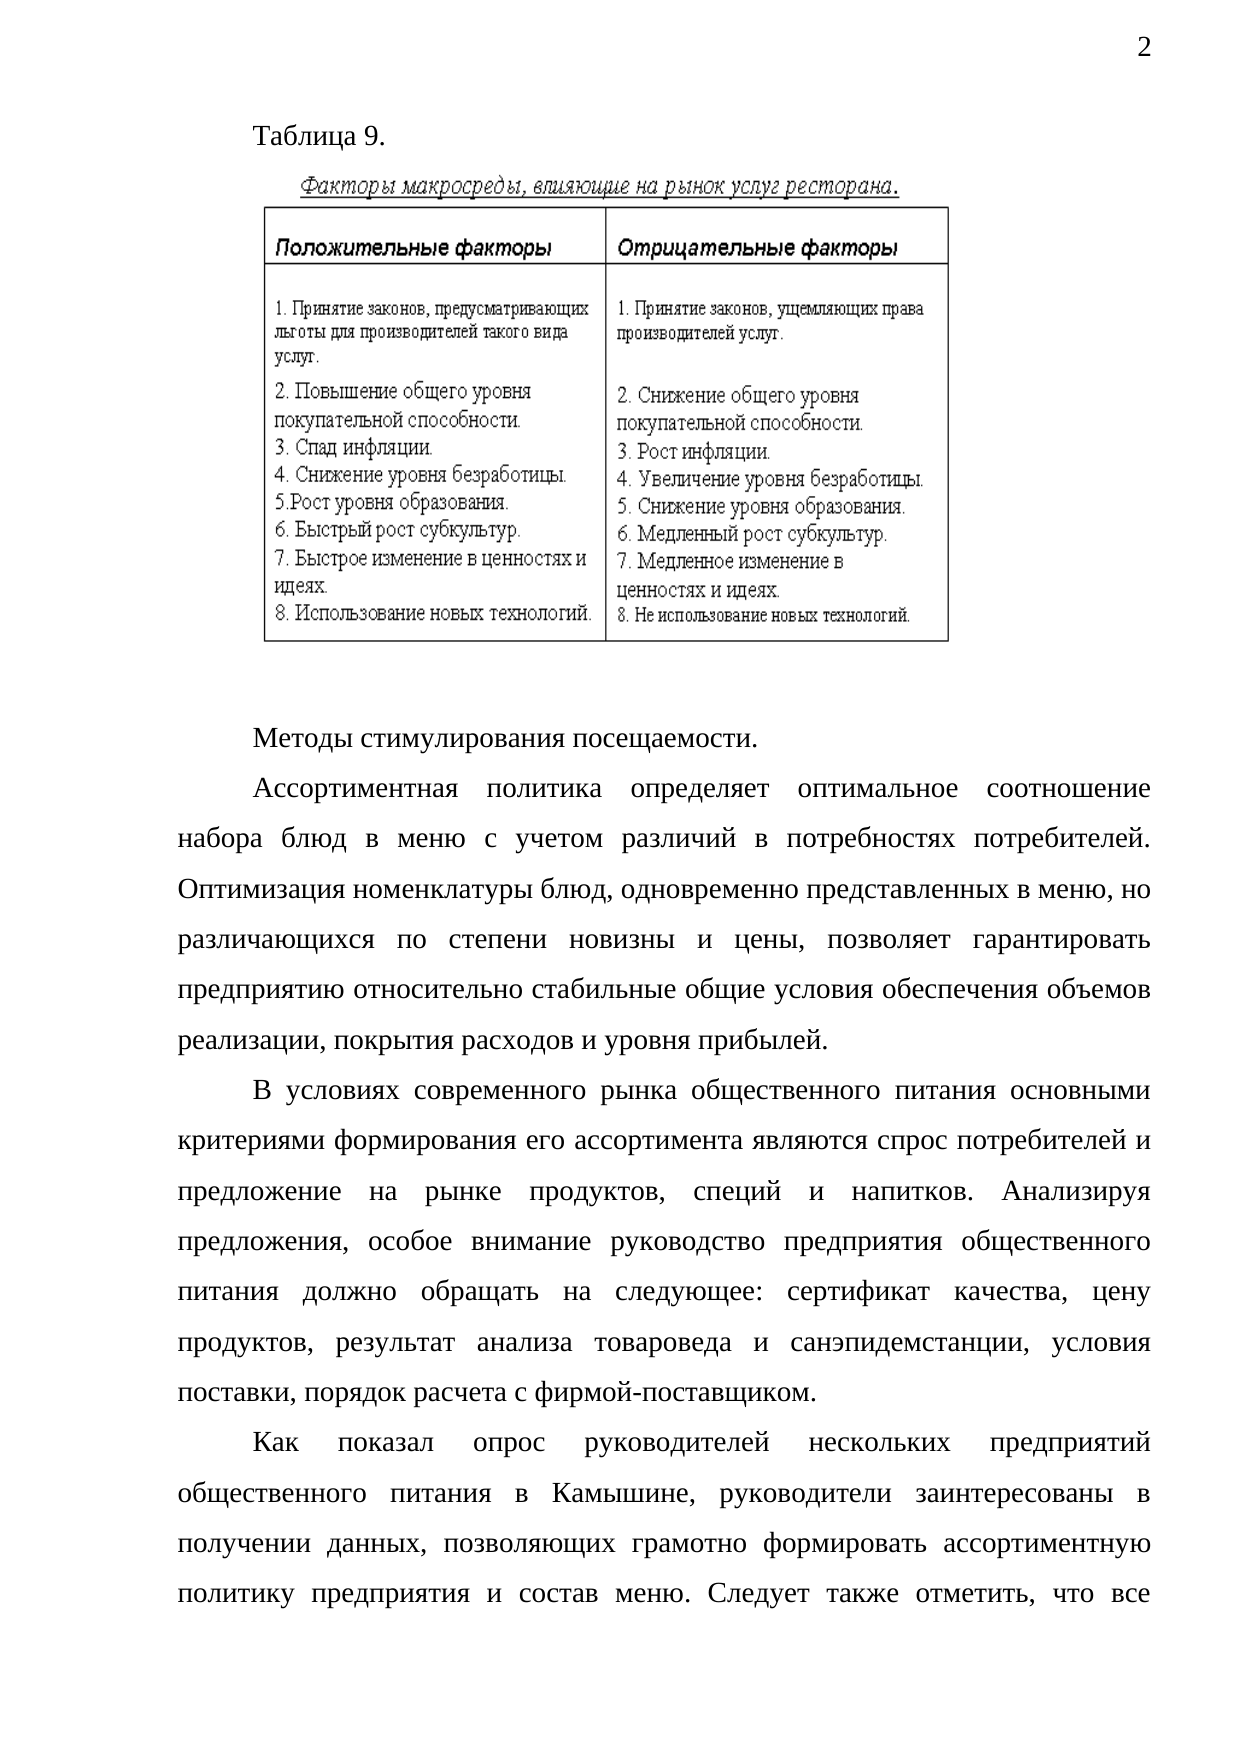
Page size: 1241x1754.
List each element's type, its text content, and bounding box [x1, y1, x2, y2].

text Методы стимулирования посещаемости. [177, 720, 1152, 753]
text В условиях современного рынка общественного питания основными критериями формирования его ассортимента являются спрос потребителей и предложение на рынке продуктов, специй и напитков. Анализируя предложения, особое внимание руководство предприятия общественного питания должно обращать на следующее: сертификат качества, цену продуктов, результат анализа товароведа и санэпидемстанции, условия поставки, порядок расчета с фирмой-поставщиком. [177, 1072, 1152, 1408]
text Таблица 9. [177, 118, 1152, 152]
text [177, 1424, 1152, 1609]
text Ассортиментная политика определяет оптимальное соотношение набора блюд в меню с учетом различий в потребностях потребителей. Оптимизация номенклатуры блюд, одновременно представленных в меню, но различающихся по степени новизны и цены, позволяет гарантировать предприятию относительно стабильные общие условия обеспечения объемов реализации, покрытия расходов и уровня прибылей. [177, 770, 1152, 1055]
